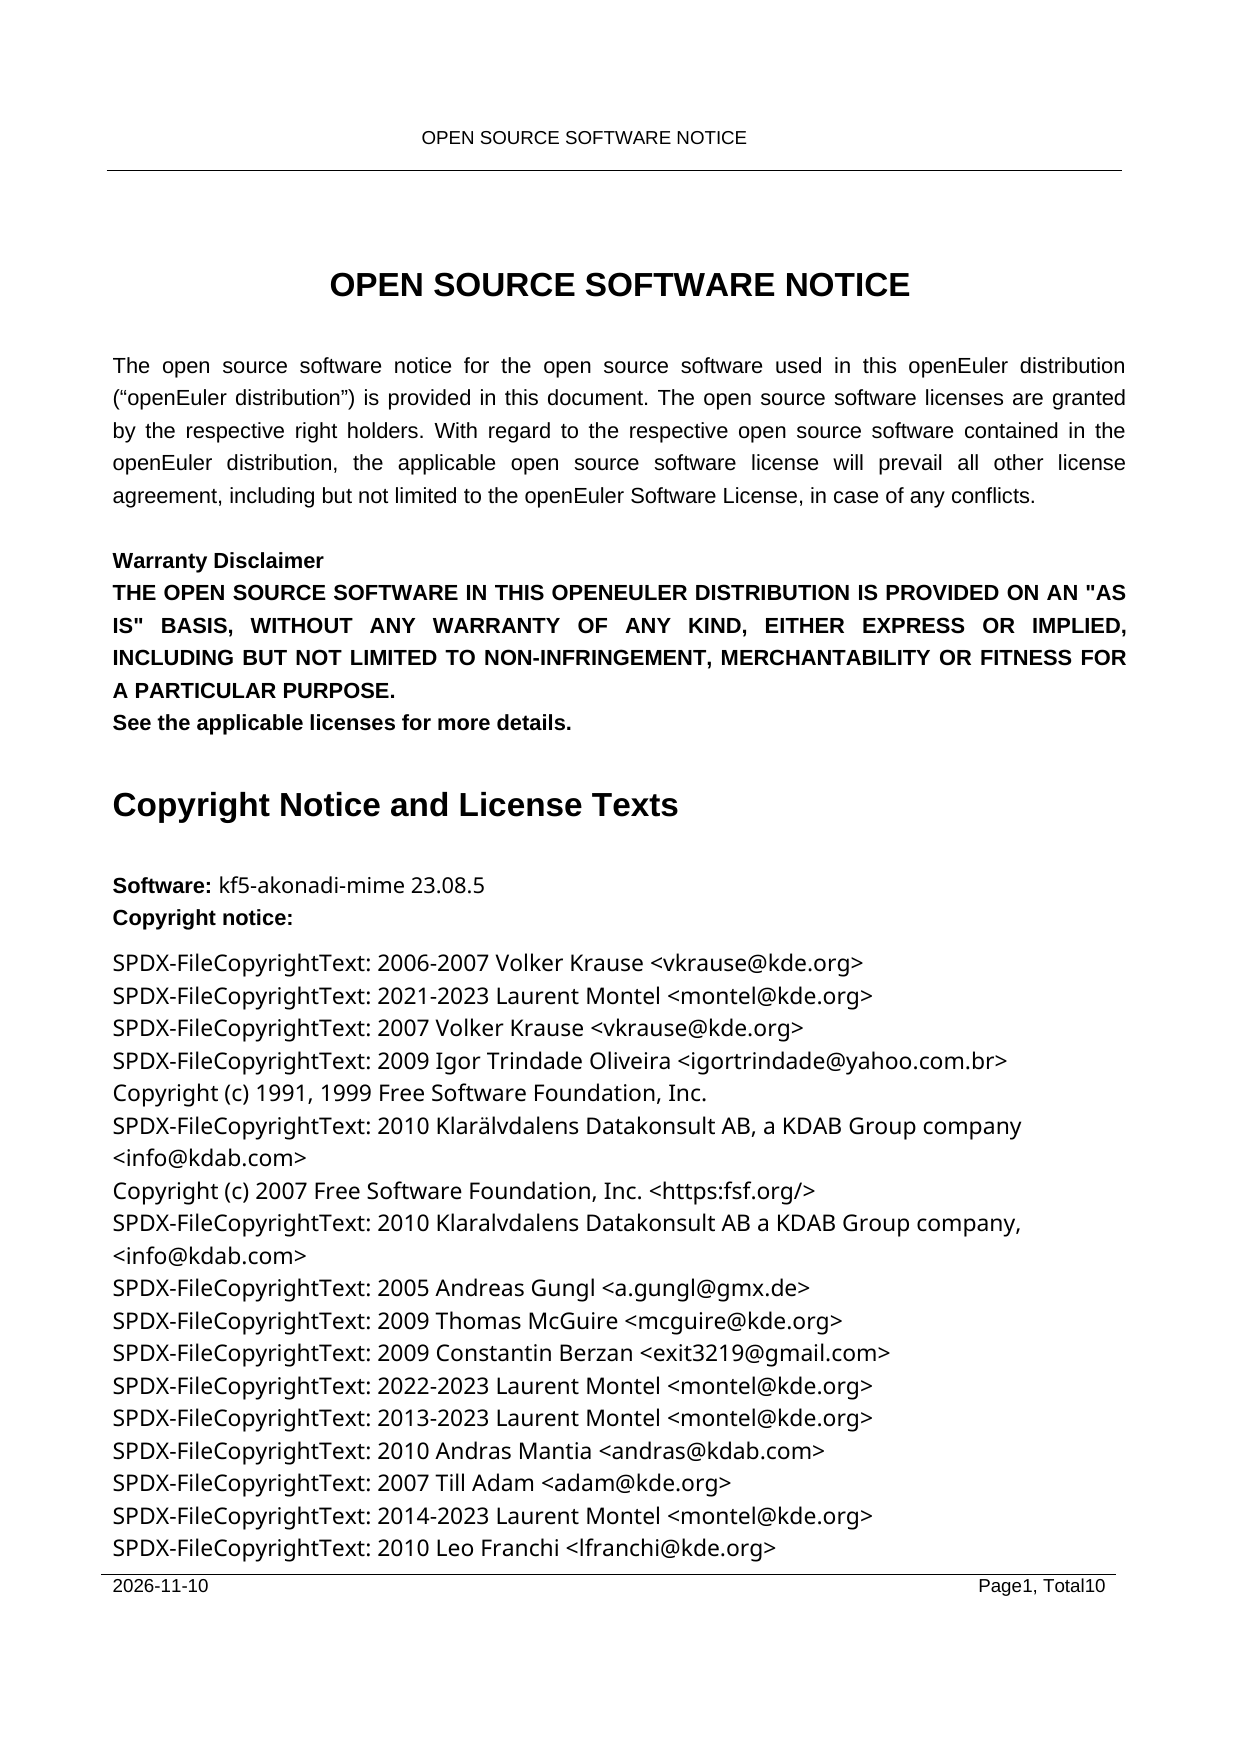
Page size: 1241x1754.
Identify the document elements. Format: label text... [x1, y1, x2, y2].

text Copyright notice: [112, 901, 1128, 934]
text The open source software notice for the open source software used in this openEuler distribution (“openEuler distribution”) is provided in this document. The open source software licenses are granted by the respective right holders. With regard to the respective open source software contained in the openEuler distribution, the applicable open source software license will prevail all other license agreement, including but not limited to the openEuler Software License, in case of any conflicts. [112, 349, 1128, 511]
title Software: kf5-akonadi-mime 23.08.5 [112, 869, 1128, 901]
text Copyright Notice and License Texts [112, 771, 1128, 836]
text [112, 947, 1128, 1564]
text Warranty Disclaimer [112, 544, 1128, 576]
text OPEN SOURCE SOFTWARE NOTICE [112, 251, 1128, 316]
text THE OPEN SOURCE SOFTWARE IN THIS OPENEULER DISTRIBUTION IS PROVIDED ON AN "AS IS" BASIS, WITHOUT ANY WARRANTY OF ANY KIND, EITHER EXPRESS OR IMPLIED, INCLUDING BUT NOT LIMITED TO NON-INFRINGEMENT, MERCHANTABILITY OR FITNESS FOR A PARTICULAR PURPOSE. See the applicable licenses for more details. [112, 576, 1128, 739]
